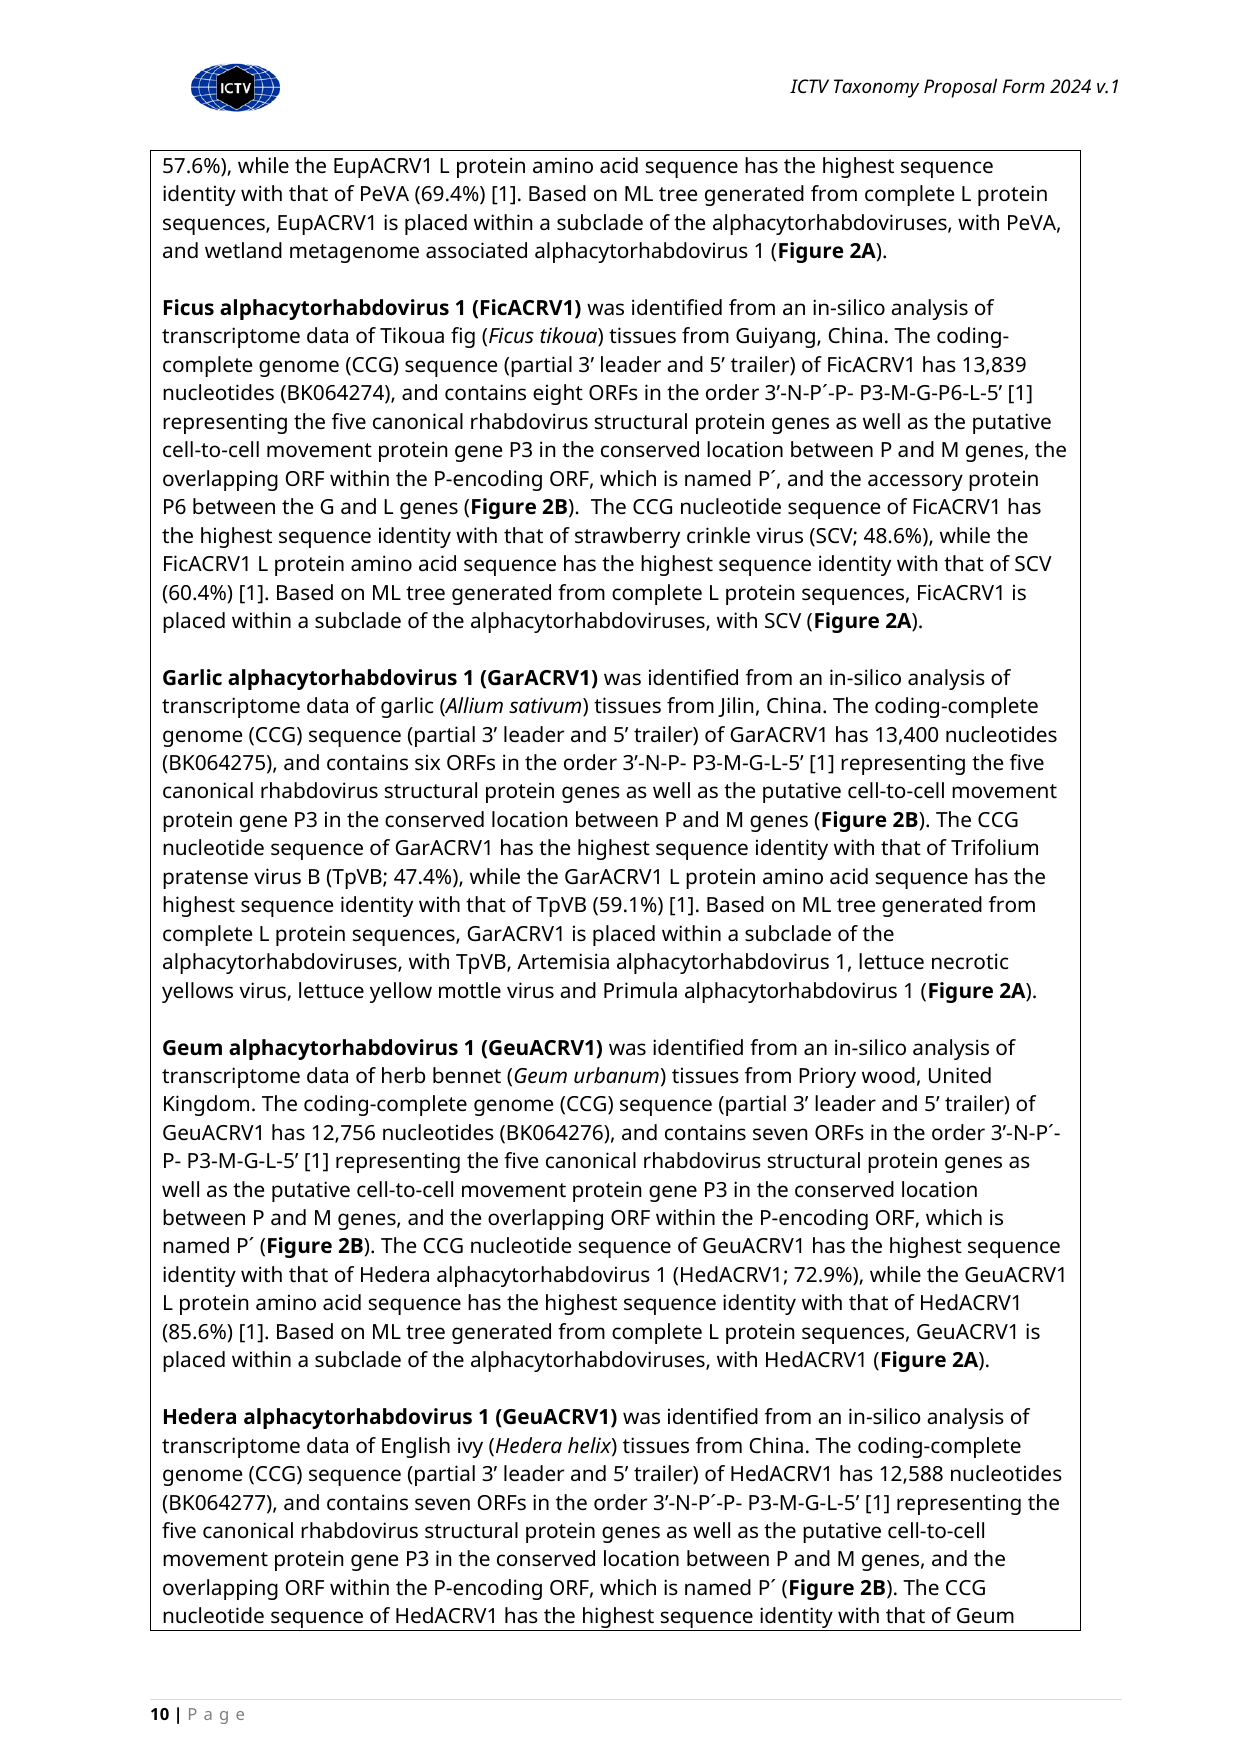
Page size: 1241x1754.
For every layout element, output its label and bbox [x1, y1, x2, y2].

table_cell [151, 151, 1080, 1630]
picture [190, 56, 282, 113]
